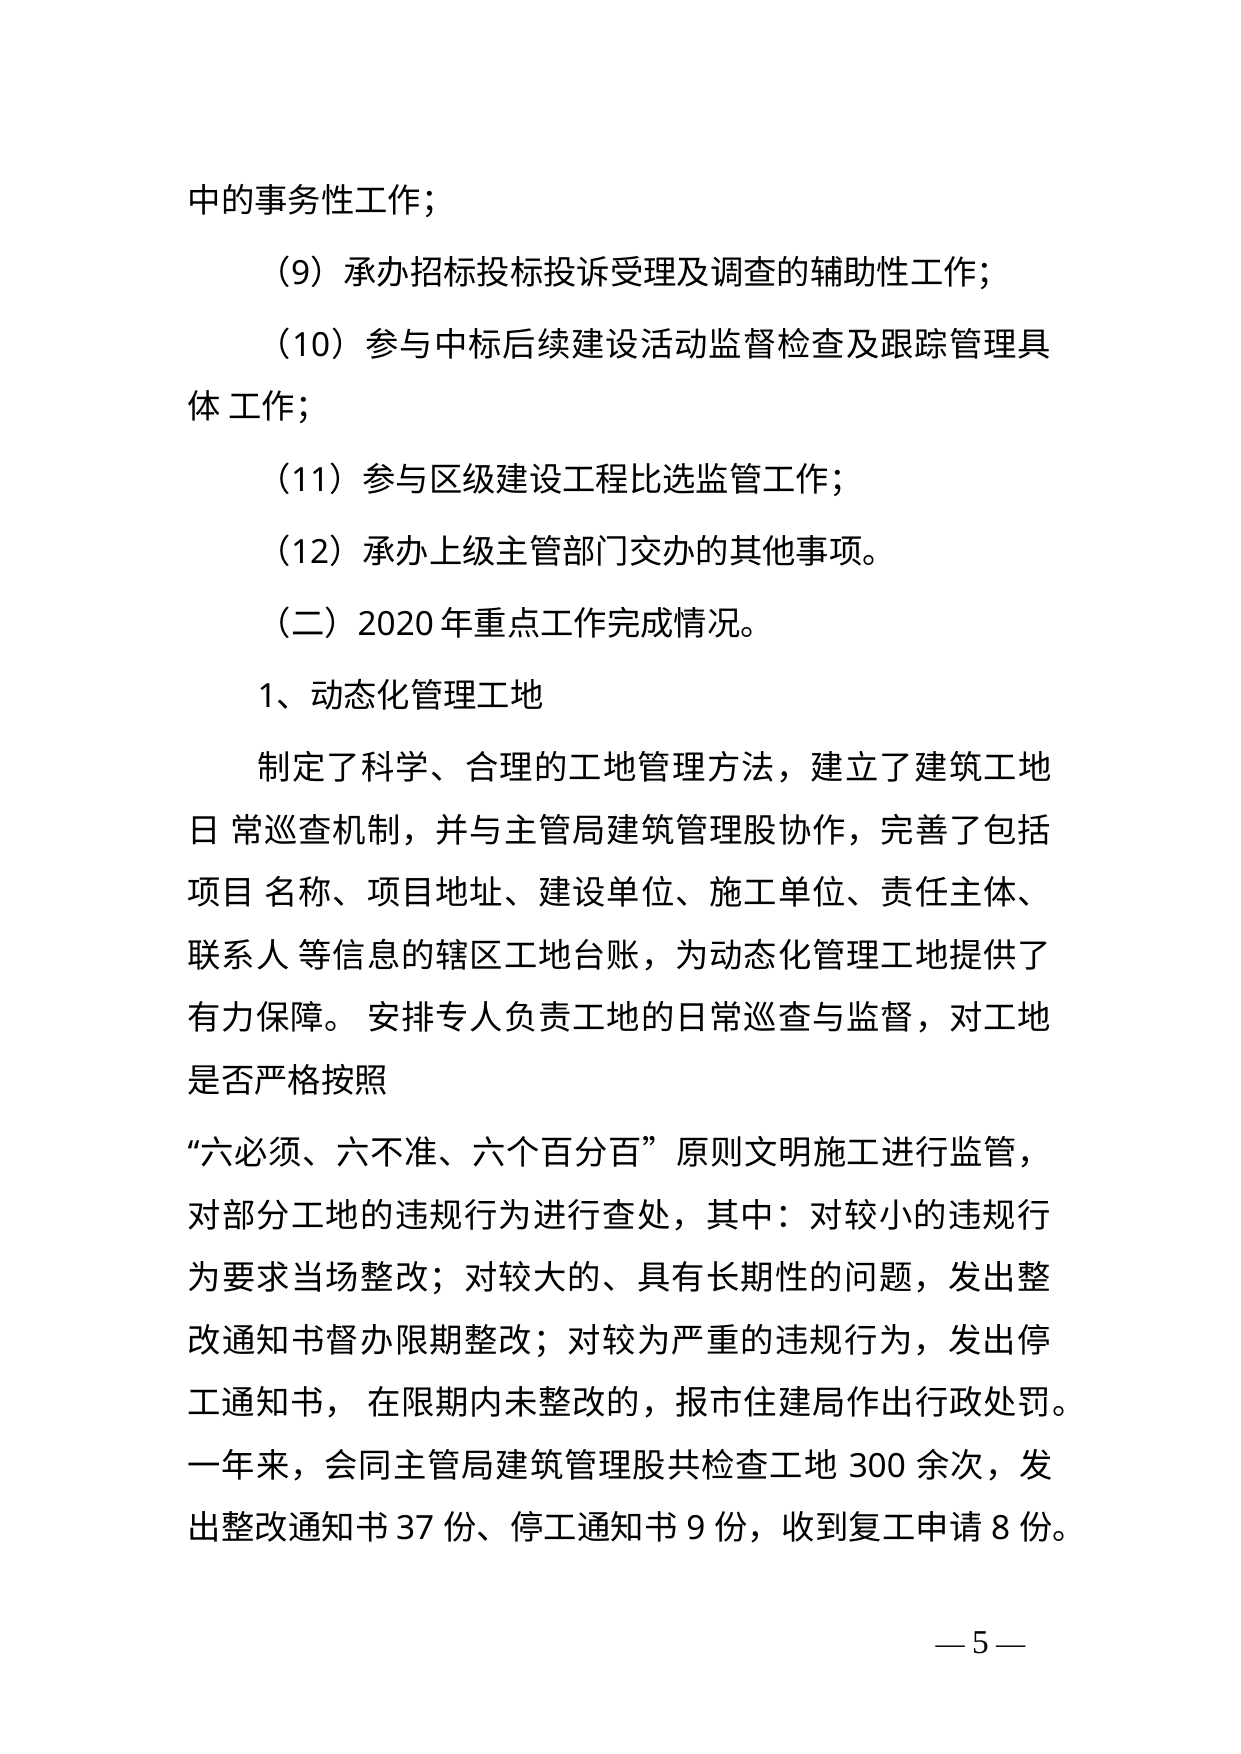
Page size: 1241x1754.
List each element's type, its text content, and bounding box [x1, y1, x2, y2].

text （10）参与中标后续建设活动监督检查及跟踪管理具体 工作； [187, 306, 1053, 431]
text （二）2020年重点工作完成情况。 [187, 585, 1053, 648]
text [187, 1114, 1053, 1552]
text （12）承办上级主管部门交办的其他事项。 [187, 513, 1053, 576]
text 制定了科学、合理的工地管理方法，建立了建筑工地日 常巡查机制，并与主管局建筑管理股协作，完善了包括项目 名称、项目地址、建设单位、施工单位、责任主体、联系人 等信息的辖区工地台账，为动态化管理工地提供了有力保障。 安排专人负责工地的日常巡查与监督，对工地是否严格按照 [187, 730, 1053, 1105]
text 1、动态化管理工地 [187, 658, 1053, 720]
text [187, 162, 1053, 224]
text （11）参与区级建设工程比选监管工作； [187, 441, 1053, 503]
text （9）承办招标投标投诉受理及调查的辅助性工作； [187, 234, 1053, 297]
